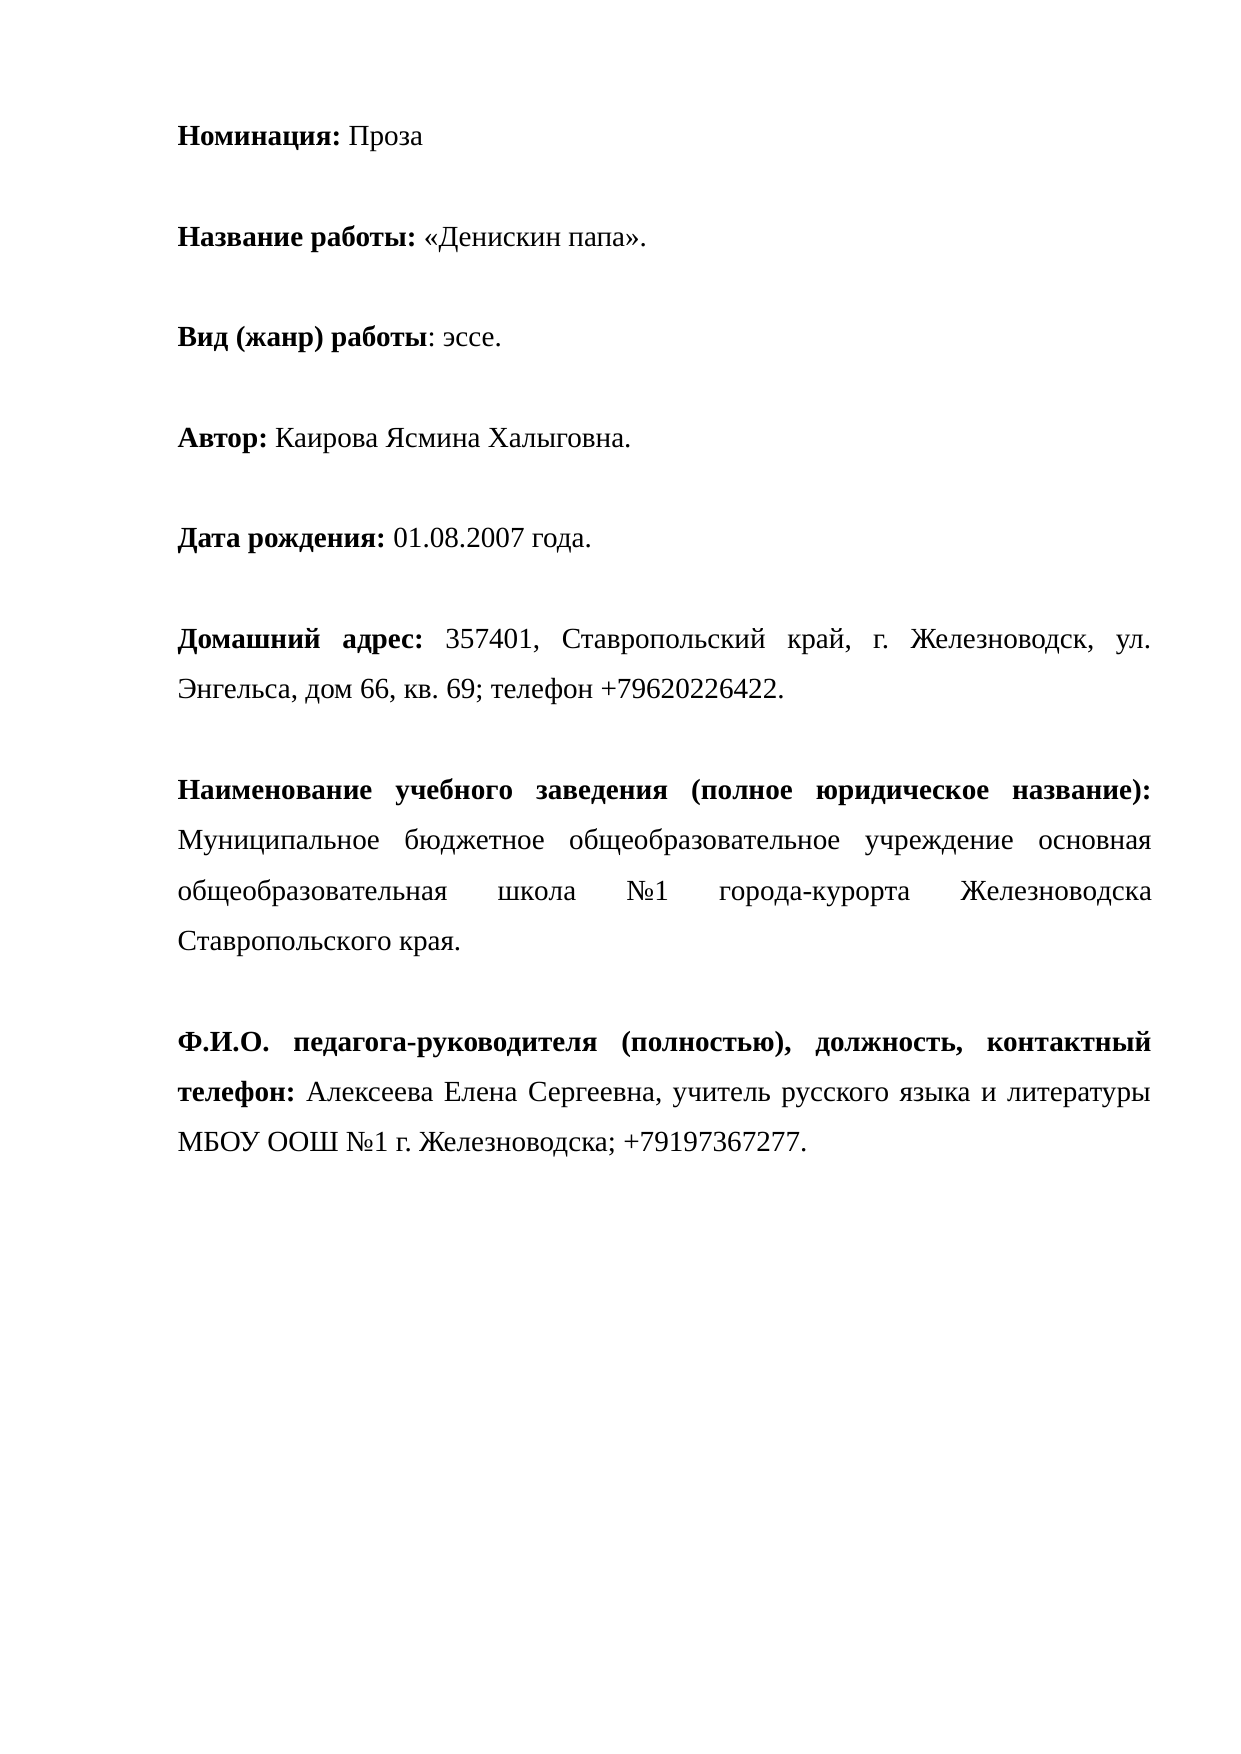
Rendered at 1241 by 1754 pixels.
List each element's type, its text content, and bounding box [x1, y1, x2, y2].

text Название работы: «Денискин папа». [177, 219, 1152, 252]
text Ф.И.О. педагога-руководителя (полностью), должность, контактный телефон: Алексеева Елена Сергеевна, учитель русского языка и литературы МБОУ ООШ №1 г. Железноводска; +79197367277. [177, 1024, 1152, 1158]
text Домашний адрес: 357401, Ставропольский край, г. Железноводск, ул. Энгельса, дом 66, кв. 69; телефон +79620226422. [177, 621, 1152, 705]
text Вид (жанр) работы: эссе. [177, 319, 1152, 353]
text Номинация: Проза [177, 118, 1152, 152]
text Дата рождения: 01.08.2007 года. [177, 521, 1152, 554]
text Автор: Каирова Ясмина Халыговна. [177, 420, 1152, 453]
text Наименование учебного заведения (полное юридическое название): Муниципальное бюджетное общеобразовательное учреждение основная общеобразовательная школа №1 города-курорта Железноводска Ставропольского края. [177, 772, 1152, 957]
